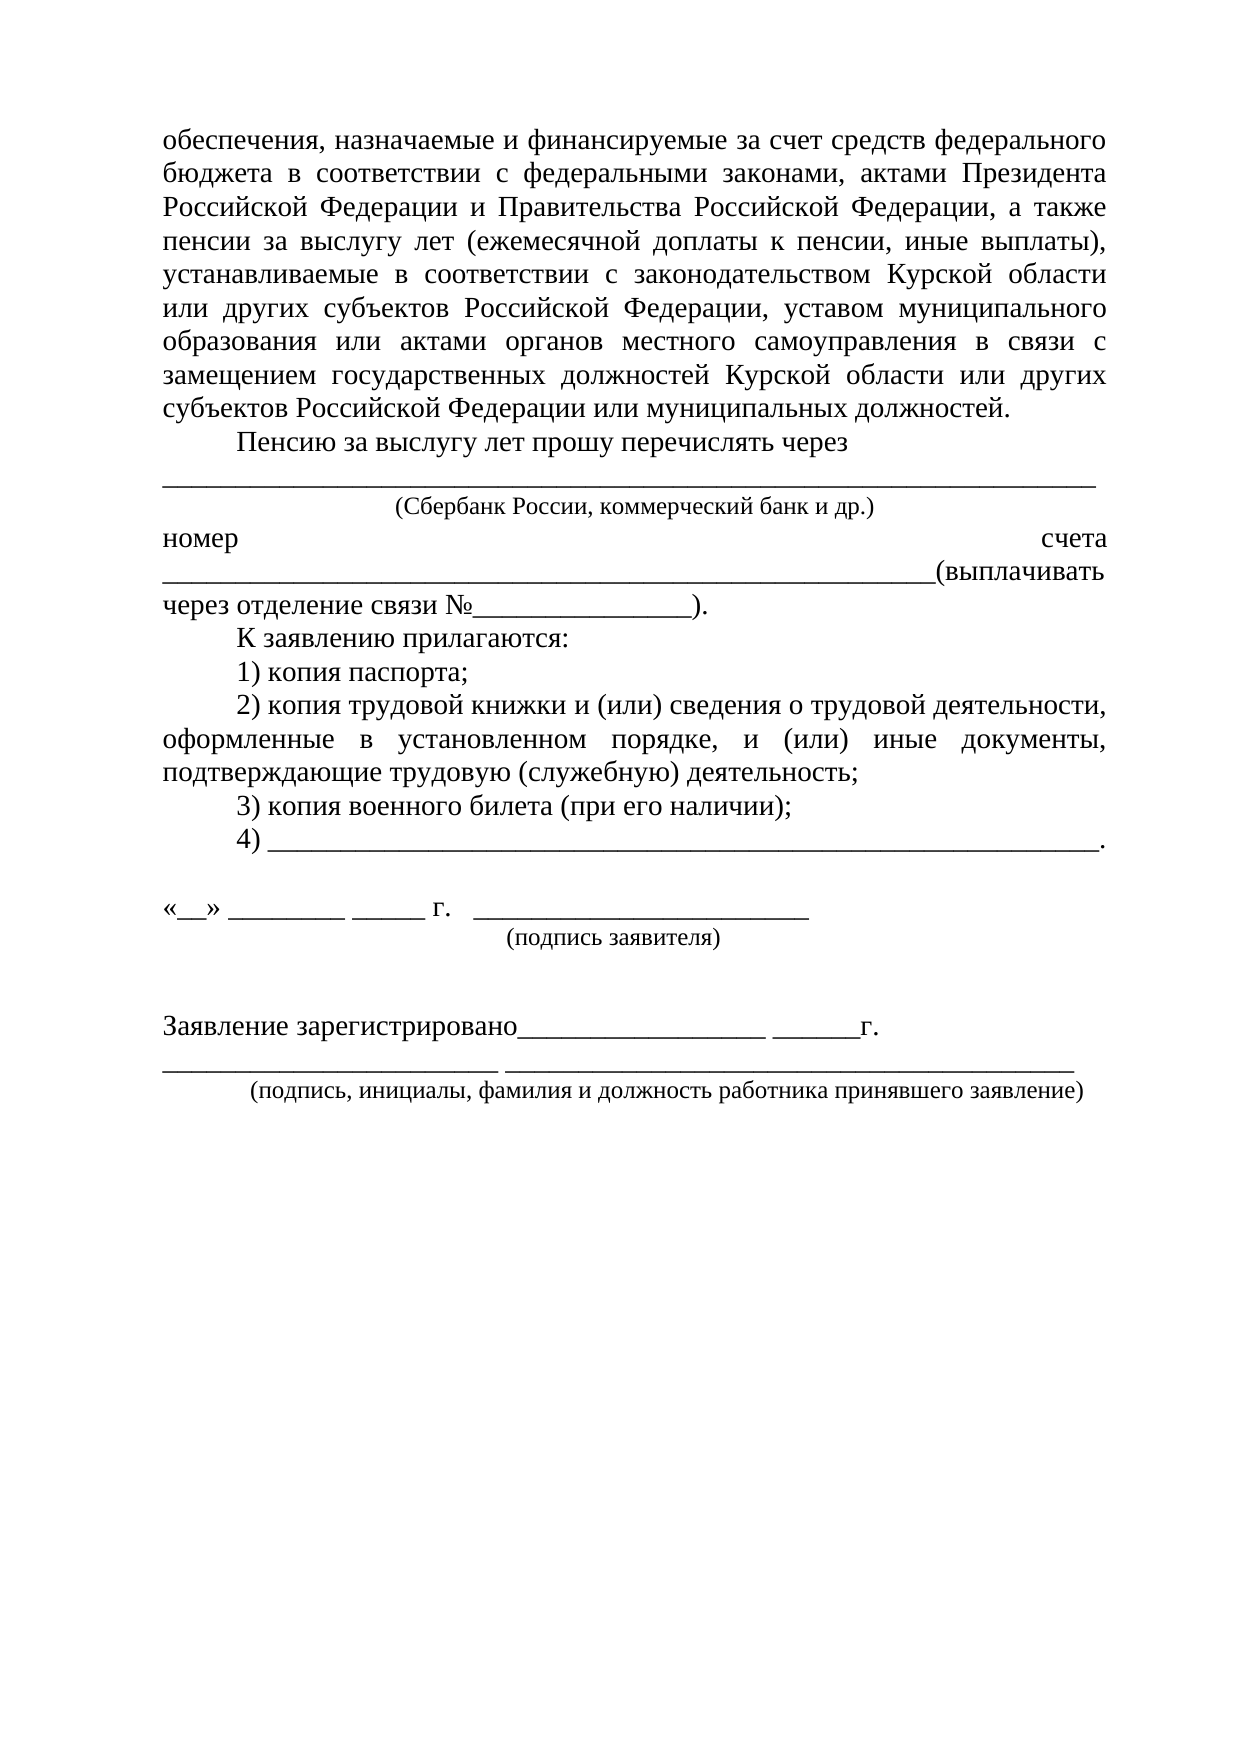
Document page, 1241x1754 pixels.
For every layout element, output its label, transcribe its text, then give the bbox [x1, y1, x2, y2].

text (Сбербанк России, коммерческий банк и др.) [162, 491, 1107, 520]
text _______________________ _______________________________________ [162, 1042, 1107, 1076]
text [162, 122, 1107, 424]
text 3) копия военного билета (при его наличии); [162, 788, 1107, 822]
text К заявлению прилагаются: [162, 620, 1107, 654]
text (подпись, инициалы, фамилия и должность работника принявшего заявление) [162, 1076, 1107, 1104]
text 4) _________________________________________________________. [162, 822, 1107, 855]
text ________________________________________________________________ [162, 457, 1107, 491]
text номер счета _____________________________________________________(выплачивать через отделение связи №_______________). [162, 520, 1107, 620]
text «__» ________ _____ г. _______________________ [162, 889, 1107, 922]
text Пенсию за выслугу лет прошу перечислять через [162, 424, 1107, 457]
text Заявление зарегистрировано_________________ ______г. [162, 1008, 1107, 1042]
text (подпись заявителя) [162, 922, 1107, 951]
text 2) копия трудовой книжки и (или) сведения о трудовой деятельности, оформленные в установленном порядке, и (или) иные документы, подтверждающие трудовую (служебную) деятельность; [162, 687, 1107, 788]
text 1) копия паспорта; [162, 654, 1107, 687]
